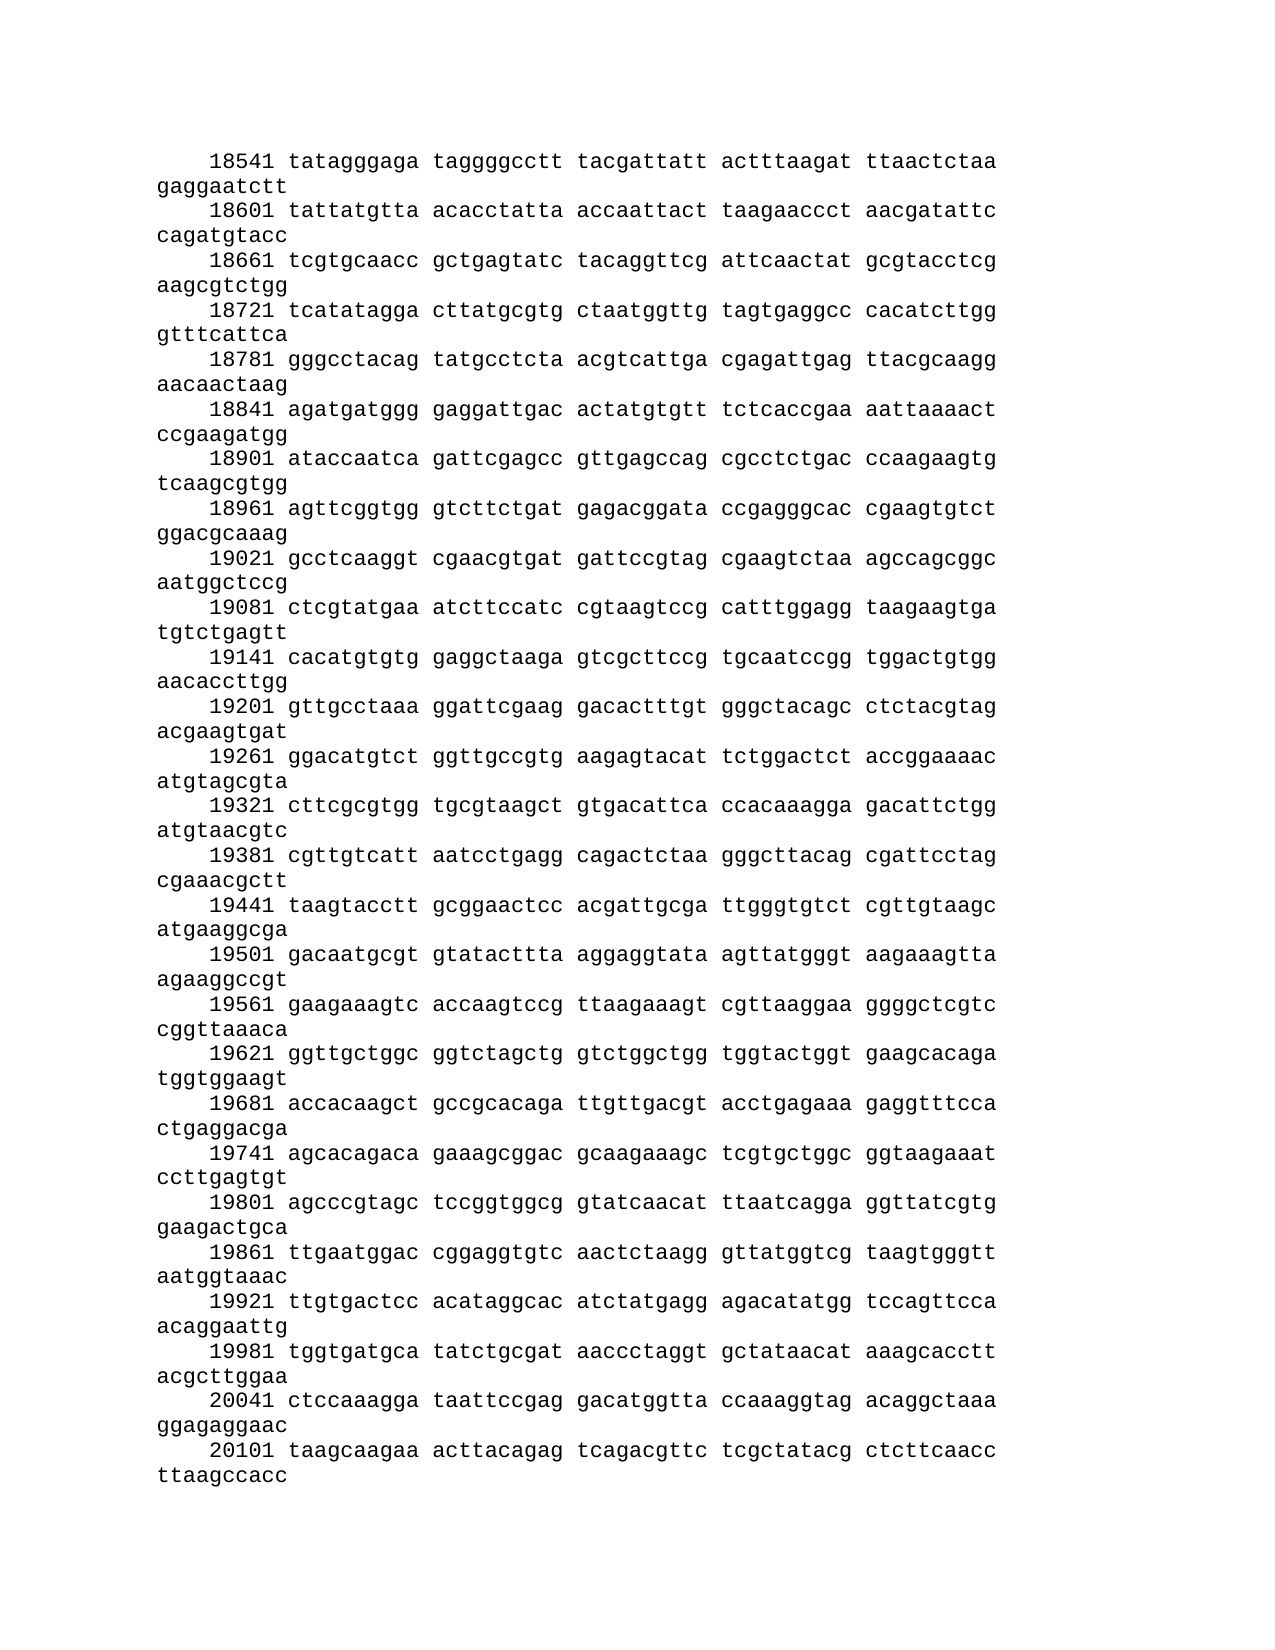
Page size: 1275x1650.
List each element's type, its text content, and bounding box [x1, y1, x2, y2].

text 19021 gcctcaaggt cgaacgtgat gattccgtag cgaagtctaa agccagcggc aatggctccg [156, 547, 1118, 596]
text 19501 gacaatgcgt gtatacttta aggaggtata agttatgggt aagaaagtta agaaggccgt [156, 943, 1118, 993]
text 18541 tatagggaga taggggcctt tacgattatt actttaagat ttaactctaa gaggaatctt [156, 150, 1118, 199]
text 20041 ctccaaagga taattccgag gacatggtta ccaaaggtag acaggctaaa ggagaggaac [156, 1389, 1118, 1439]
text 19081 ctcgtatgaa atcttccatc cgtaagtccg catttggagg taagaagtga tgtctgagtt [156, 596, 1118, 646]
text 19561 gaagaaagtc accaagtccg ttaagaaagt cgttaaggaa ggggctcgtc cggttaaaca [156, 993, 1118, 1042]
text 18961 agttcggtgg gtcttctgat gagacggata ccgagggcac cgaagtgtct ggacgcaaag [156, 497, 1118, 547]
text 19981 tggtgatgca tatctgcgat aaccctaggt gctataacat aaagcacctt acgcttggaa [156, 1340, 1118, 1389]
text 19381 cgttgtcatt aatcctgagg cagactctaa gggcttacag cgattcctag cgaaacgctt [156, 844, 1118, 894]
text 19861 ttgaatggac cggaggtgtc aactctaagg gttatggtcg taagtgggtt aatggtaaac [156, 1241, 1118, 1290]
text 19921 ttgtgactcc acataggcac atctatgagg agacatatgg tccagttcca acaggaattg [156, 1290, 1118, 1340]
text 19441 taagtacctt gcggaactcc acgattgcga ttgggtgtct cgttgtaagc atgaaggcga [156, 894, 1118, 943]
text 18661 tcgtgcaacc gctgagtatc tacaggttcg attcaactat gcgtacctcg aagcgtctgg [156, 249, 1118, 299]
text 19261 ggacatgtct ggttgccgtg aagagtacat tctggactct accggaaaac atgtagcgta [156, 745, 1118, 794]
text 19321 cttcgcgtgg tgcgtaagct gtgacattca ccacaaagga gacattctgg atgtaacgtc [156, 794, 1118, 844]
text 19681 accacaagct gccgcacaga ttgttgacgt acctgagaaa gaggtttcca ctgaggacga [156, 1092, 1118, 1142]
text 19741 agcacagaca gaaagcggac gcaagaaagc tcgtgctggc ggtaagaaat ccttgagtgt [156, 1142, 1118, 1191]
text 20101 taagcaagaa acttacagag tcagacgttc tcgctatacg ctcttcaacc ttaagccacc [156, 1439, 1118, 1489]
text 18841 agatgatggg gaggattgac actatgtgtt tctcaccgaa aattaaaact ccgaagatgg [156, 398, 1118, 447]
text 18901 ataccaatca gattcgagcc gttgagccag cgcctctgac ccaagaagtg tcaagcgtgg [156, 447, 1118, 497]
text 18721 tcatatagga cttatgcgtg ctaatggttg tagtgaggcc cacatcttgg gtttcattca [156, 299, 1118, 348]
text 18601 tattatgtta acacctatta accaattact taagaaccct aacgatattc cagatgtacc [156, 199, 1118, 249]
text 19141 cacatgtgtg gaggctaaga gtcgcttccg tgcaatccgg tggactgtgg aacaccttgg [156, 646, 1118, 695]
text 18781 gggcctacag tatgcctcta acgtcattga cgagattgag ttacgcaagg aacaactaag [156, 348, 1118, 398]
text 19201 gttgcctaaa ggattcgaag gacactttgt gggctacagc ctctacgtag acgaagtgat [156, 695, 1118, 745]
text 19621 ggttgctggc ggtctagctg gtctggctgg tggtactggt gaagcacaga tggtggaagt [156, 1042, 1118, 1092]
text 19801 agcccgtagc tccggtggcg gtatcaacat ttaatcagga ggttatcgtg gaagactgca [156, 1191, 1118, 1241]
